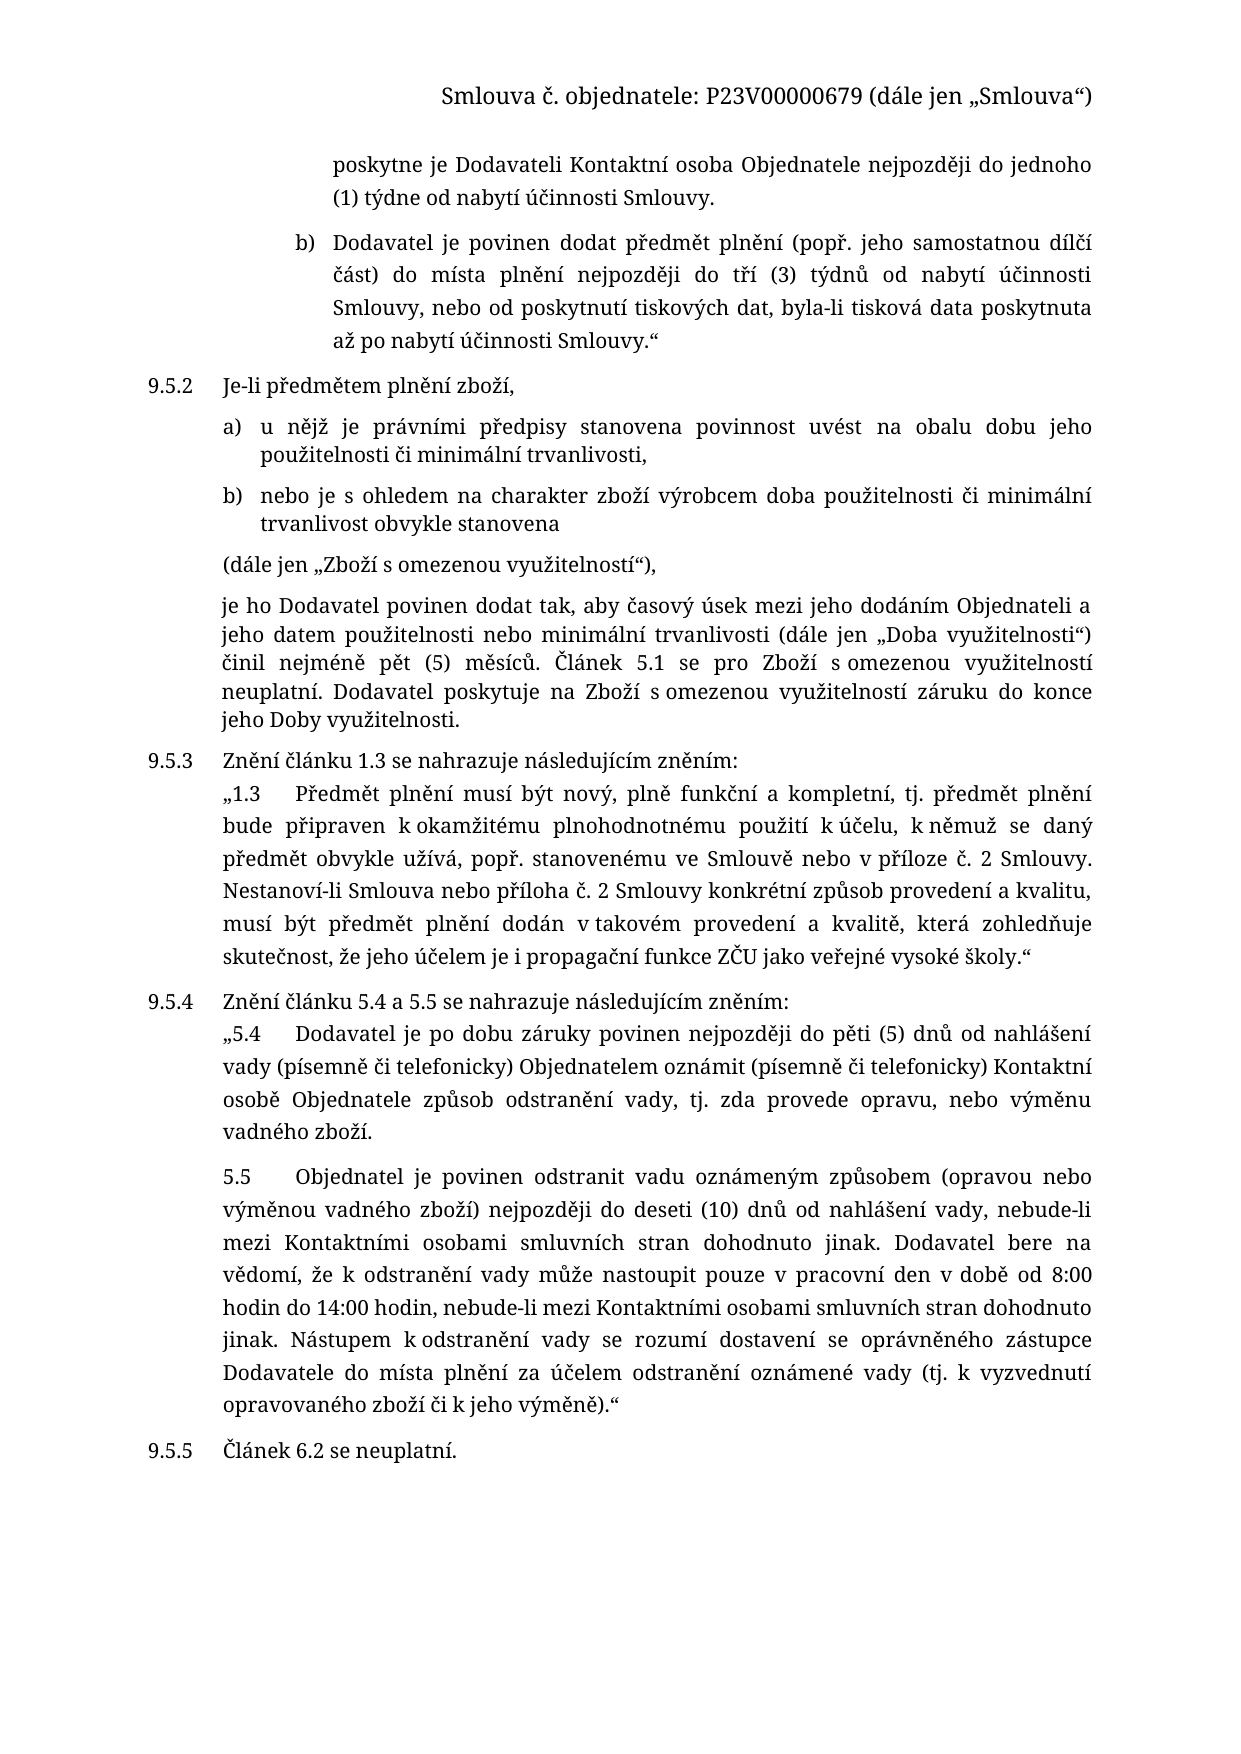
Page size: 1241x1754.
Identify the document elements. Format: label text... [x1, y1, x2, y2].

list Znění článku 1.3 se nahrazuje následujícím zněním: [148, 746, 1093, 774]
list Článek 6.2 se neuplatní. [148, 1436, 1093, 1464]
list Je-li předmětem plnění zboží, [148, 371, 1093, 399]
list Znění článku 5.4 a 5.5 se nahrazuje následujícím zněním: [148, 987, 1093, 1015]
text je ho Dodavatel povinen dodat tak, aby časový úsek mezi jeho dodáním Objednateli a jeho datem použitelnosti nebo minimální trvanlivosti (dále jen „Doba využitelnosti“) činil nejméně pět (5) měsíců. Článek 5.1 se pro Zboží s omezenou využitelností neuplatní. Dodavatel poskytuje na Zboží s omezenou využitelností záruku do konce jeho Doby využitelnosti. [221, 591, 1093, 734]
list „1.3 Předmět plnění musí být nový, plně funkční a kompletní, tj. předmět plnění bude připraven k okamžitému plnohodnotnému použití k účelu, k němuž se daný předmět obvykle užívá, popř. stanovenému ve Smlouvě nebo v příloze č. 2 Smlouvy. Nestanoví-li Smlouva nebo příloha č. 2 Smlouvy konkrétní způsob provedení a kvalitu, musí být předmět plnění dodán v takovém provedení a kvalitě, která zohledňuje skutečnost, že jeho účelem je i propagační funkce ZČU jako veřejné vysoké školy.“ [223, 779, 1093, 970]
text (dále jen „Zboží s omezenou využitelností“), [223, 551, 1093, 579]
list nebo je s ohledem na charakter zboží výrobcem doba použitelnosti či minimální trvanlivost obvykle stanovena [223, 481, 1093, 538]
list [295, 150, 1093, 211]
list 5.5 Objednatel je povinen odstranit vadu oznámeným způsobem (opravou nebo výměnou vadného zboží) nejpozději do deseti (10) dnů od nahlášení vady, nebude-li mezi Kontaktními osobami smluvních stran dohodnuto jinak. Dodavatel bere na vědomí, že k odstranění vady může nastoupit pouze v pracovní den v době od 8:00 hodin do 14:00 hodin, nebude-li mezi Kontaktními osobami smluvních stran dohodnuto jinak. Nástupem k odstranění vady se rozumí dostavení se oprávněného zástupce Dodavatele do místa plnění za účelem odstranění oznámené vady (tj. k vyzvednutí opravovaného zboží či k jeho výměně).“ [223, 1162, 1093, 1419]
list Dodavatel je povinen dodat předmět plnění (popř. jeho samostatnou dílčí část) do místa plnění nejpozději do tří (3) týdnů od nabytí účinnosti Smlouvy, nebo od poskytnutí tiskových dat, byla-li tisková data poskytnuta až po nabytí účinnosti Smlouvy.“ [295, 228, 1093, 354]
list „5.4 Dodavatel je po dobu záruky povinen nejpozději do pěti (5) dnů od nahlášení vady (písemně či telefonicky) Objednatelem oznámit (písemně či telefonicky) Kontaktní osobě Objednatele způsob odstranění vady, tj. zda provede opravu, nebo výměnu vadného zboží. [223, 1019, 1093, 1146]
list u nějž je právními předpisy stanovena povinnost uvést na obalu dobu jeho použitelnosti či minimální trvanlivosti, [223, 412, 1093, 469]
